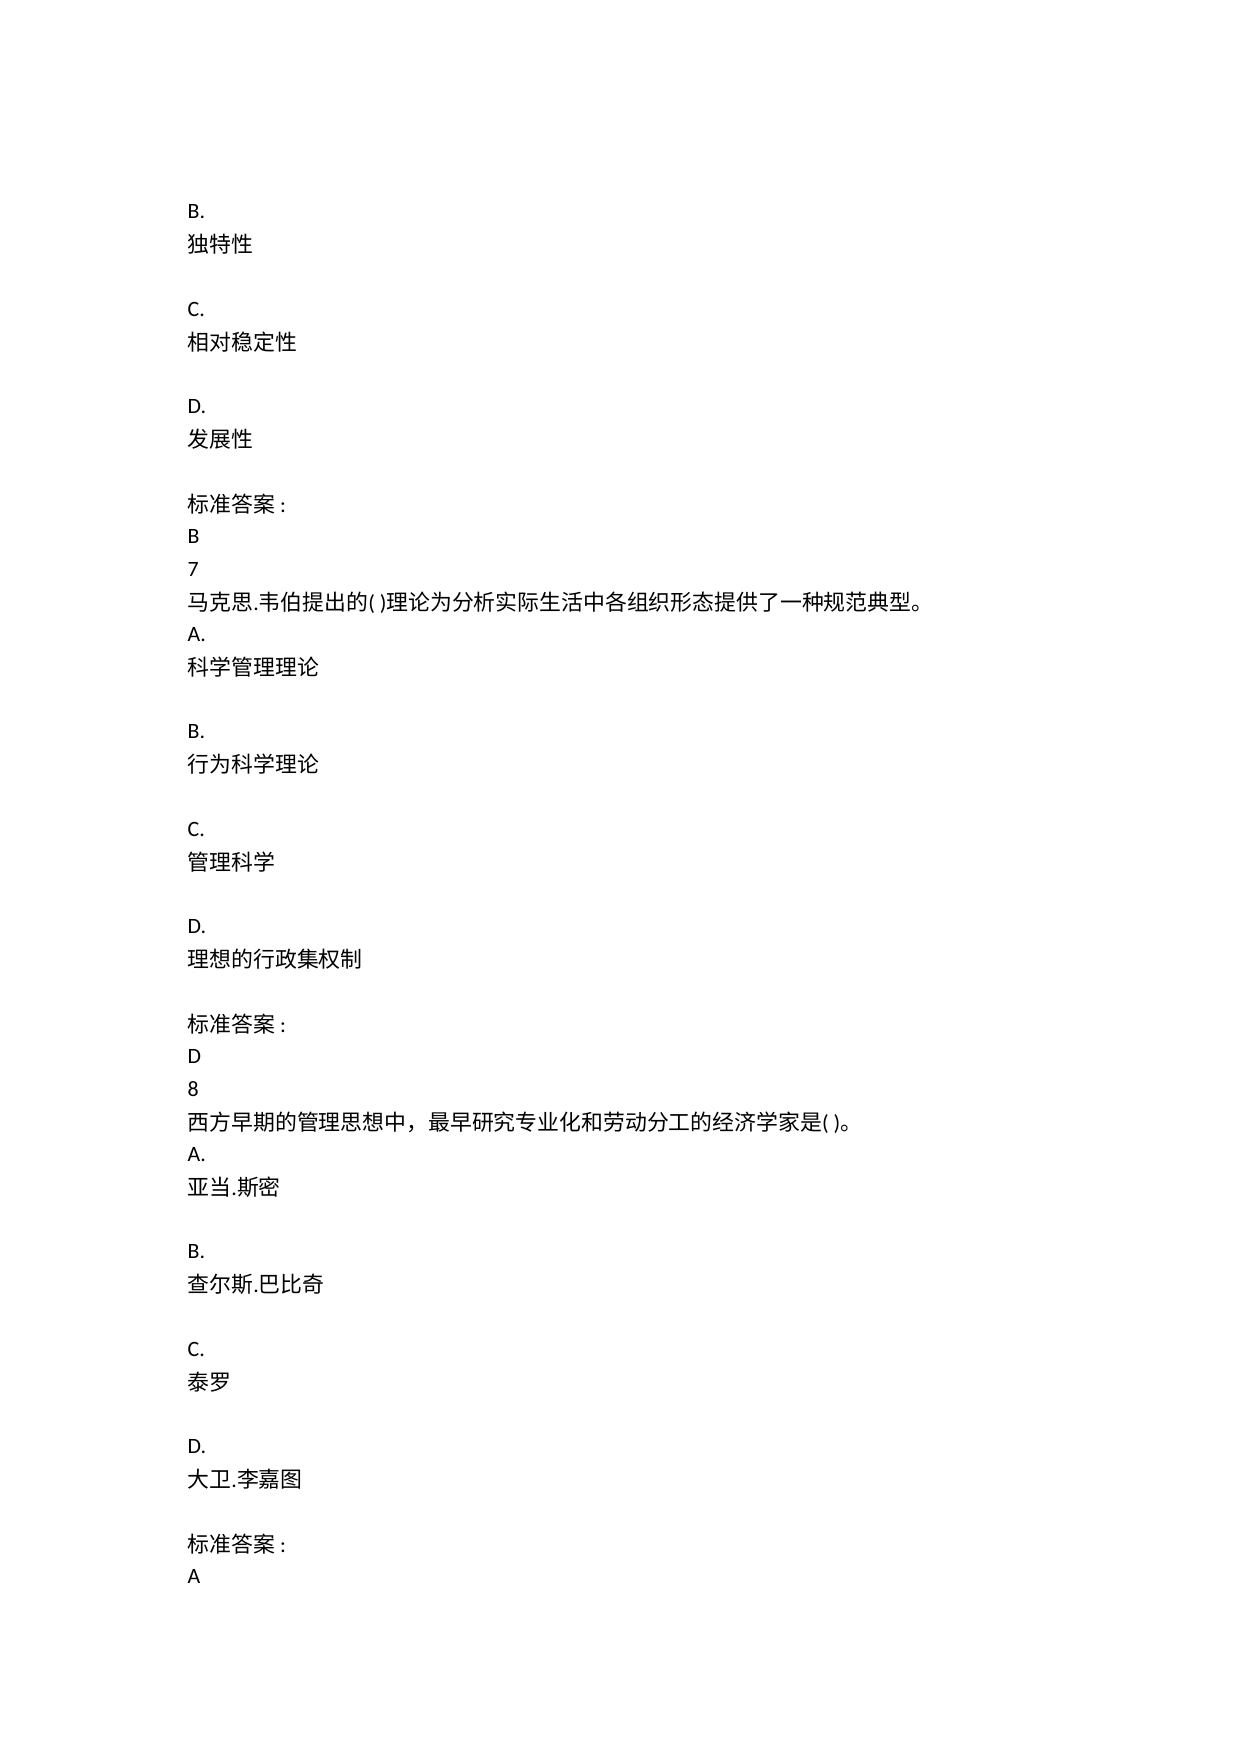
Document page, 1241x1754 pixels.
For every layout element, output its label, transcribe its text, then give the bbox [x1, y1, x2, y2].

text C. [187, 812, 1053, 844]
text 马克思.韦伯提出的( )理论为分析实际生活中各组织形态提供了一种规范典型。 [187, 584, 1053, 617]
text D [187, 1039, 1053, 1072]
text 泰罗 [187, 1364, 1053, 1397]
text B. [187, 1234, 1053, 1267]
text C. [187, 1332, 1053, 1364]
text 大卫.李嘉图 [187, 1462, 1053, 1494]
text 8 [187, 1072, 1053, 1104]
text A. [187, 1137, 1053, 1169]
text 相对稳定性 [187, 324, 1053, 357]
text B. [187, 194, 1053, 227]
text D. [187, 1429, 1053, 1462]
text C. [187, 292, 1053, 324]
text A. [187, 617, 1053, 649]
text 科学管理理论 [187, 649, 1053, 682]
text D. [187, 389, 1053, 422]
text D. [187, 909, 1053, 942]
text 亚当.斯密 [187, 1169, 1053, 1202]
text B. [187, 714, 1053, 747]
text 理想的行政集权制 [187, 942, 1053, 974]
text 标准答案 : [187, 1007, 1053, 1039]
text 标准答案 : [187, 487, 1053, 519]
text 标准答案 : [187, 1527, 1053, 1559]
text 独特性 [187, 227, 1053, 259]
text 7 [187, 552, 1053, 584]
text 查尔斯.巴比奇 [187, 1267, 1053, 1299]
text B [187, 519, 1053, 552]
text 西方早期的管理思想中，最早研究专业化和劳动分工的经济学家是( )。 [187, 1104, 1053, 1137]
text 管理科学 [187, 844, 1053, 877]
text 发展性 [187, 422, 1053, 454]
text 行为科学理论 [187, 747, 1053, 779]
text A [187, 1559, 1053, 1592]
